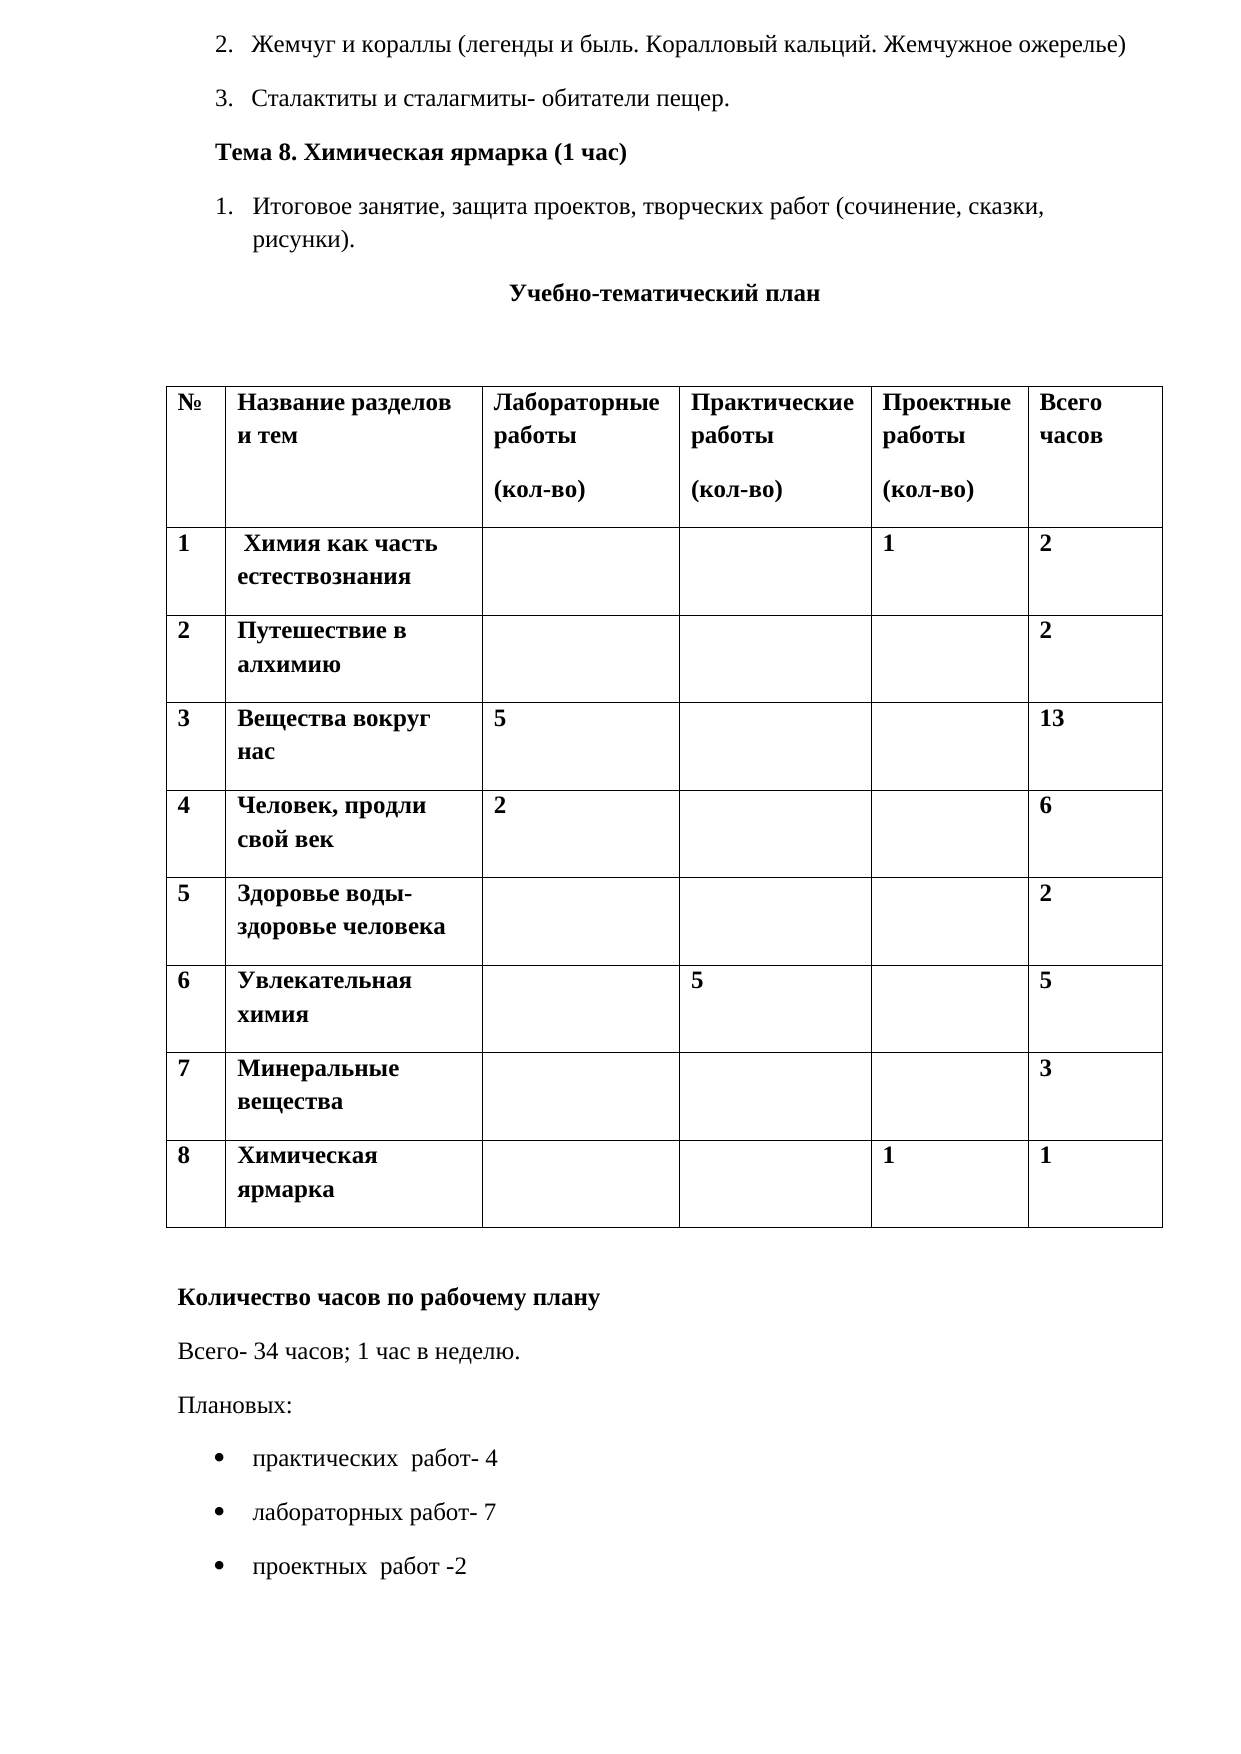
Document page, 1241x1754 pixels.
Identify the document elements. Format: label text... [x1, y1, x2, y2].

table_header Всего часов [1029, 387, 1162, 527]
list лабораторных работ- 7 [215, 1497, 1152, 1526]
table_cell Увлекательная химия [226, 966, 482, 1052]
table_cell [872, 616, 1028, 702]
table_cell 2 [1029, 528, 1162, 614]
table_cell [872, 966, 1028, 1052]
table_cell [483, 616, 679, 702]
list практических работ- 4 [215, 1443, 1152, 1472]
table_cell [680, 878, 871, 964]
table_cell [483, 878, 679, 964]
table_cell 1 [167, 528, 225, 614]
table_cell Путешествие в алхимию [226, 616, 482, 702]
table_cell Человек, продли свой век [226, 791, 482, 877]
table_cell 6 [1029, 791, 1162, 877]
table_cell 2 [1029, 878, 1162, 964]
table_cell 2 [483, 791, 679, 877]
table_cell [872, 1053, 1028, 1139]
text Плановых: [177, 1390, 1152, 1418]
table_header Практические работы (кол-во) [680, 387, 871, 527]
table_header Лабораторные работы (кол-во) [483, 387, 679, 527]
table_cell Химия как часть естествознания [226, 528, 482, 614]
table_header № [167, 387, 225, 527]
table_cell [872, 791, 1028, 877]
table_cell [680, 616, 871, 702]
table_cell 2 [167, 616, 225, 702]
table_cell 5 [680, 966, 871, 1052]
table_cell 5 [167, 878, 225, 964]
table_cell Минеральные вещества [226, 1053, 482, 1139]
text Всего- 34 часов; 1 час в неделю. [177, 1336, 1152, 1364]
table_cell 3 [1029, 1053, 1162, 1139]
table_cell [872, 703, 1028, 789]
table_cell Вещества вокруг нас [226, 703, 482, 789]
table_cell 5 [483, 703, 679, 789]
list проектных работ -2 [215, 1551, 1152, 1580]
text Учебно-тематический план [177, 278, 1152, 307]
table_cell [680, 703, 871, 789]
table_cell Здоровье воды-здоровье человека [226, 878, 482, 964]
table_cell 1 [872, 528, 1028, 614]
table_cell 13 [1029, 703, 1162, 789]
table_cell Химическая ярмарка [226, 1141, 482, 1227]
text 3. Сталактиты и сталагмиты- обитатели пещер. [215, 83, 1152, 112]
table_cell 6 [167, 966, 225, 1052]
table_cell [483, 528, 679, 614]
table_cell 3 [167, 703, 225, 789]
table_cell [680, 1141, 871, 1227]
table_cell 4 [167, 791, 225, 877]
table_header Название разделов и тем [226, 387, 482, 527]
table_cell [483, 966, 679, 1052]
table_cell [483, 1053, 679, 1139]
table_cell 8 [167, 1141, 225, 1227]
table_cell [680, 1053, 871, 1139]
table_cell 7 [167, 1053, 225, 1139]
table_cell [872, 878, 1028, 964]
table_cell [483, 1141, 679, 1227]
list Итоговое занятие, защита проектов, творческих работ (сочинение, сказки, рисунки). [215, 191, 1152, 253]
table_cell [680, 791, 871, 877]
table_cell 1 [1029, 1141, 1162, 1227]
table_header Проектные работы (кол-во) [872, 387, 1028, 527]
table_cell 2 [1029, 616, 1162, 702]
text 2. Жемчуг и кораллы (легенды и быль. Коралловый кальций. Жемчужное ожерелье) [215, 29, 1152, 58]
text Тема 8. Химическая ярмарка (1 час) [215, 137, 1152, 166]
text Количество часов по рабочему плану [177, 1282, 1152, 1311]
table_cell [680, 528, 871, 614]
table_cell 1 [872, 1141, 1028, 1227]
table_cell 5 [1029, 966, 1162, 1052]
